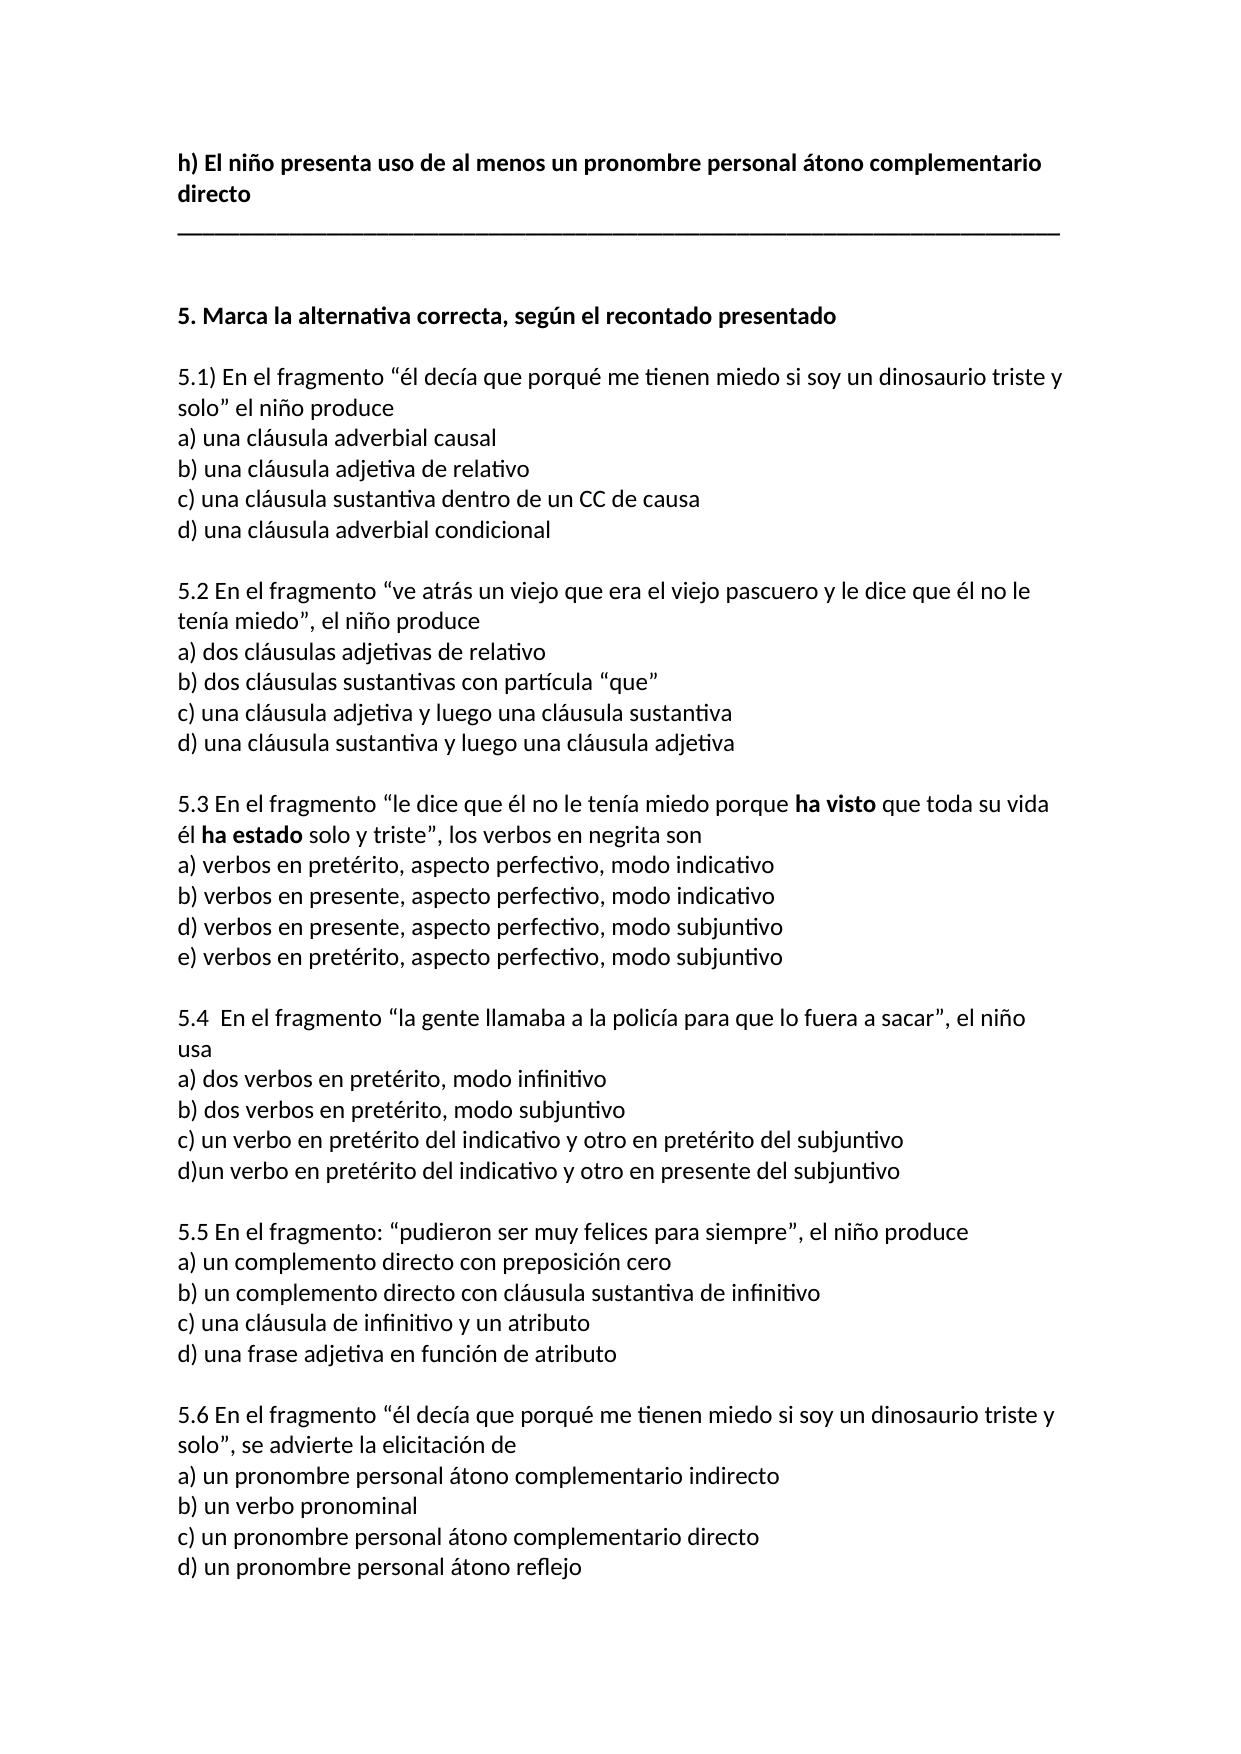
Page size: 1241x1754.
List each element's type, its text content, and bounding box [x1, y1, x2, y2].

text 5. Marca la alternativa correcta, según el recontado presentado [177, 300, 1063, 331]
text h) El niño presenta uso de al menos un pronombre personal átono complementario directo [177, 148, 1063, 209]
text d) verbos en presente, aspecto perfectivo, modo subjuntivo [177, 911, 1063, 941]
text b) un verbo pronominal [177, 1491, 1063, 1521]
text 5.2 En el fragmento “ve atrás un viejo que era el viejo pascuero y le dice que él no le tenía miedo”, el niño produce [177, 575, 1063, 636]
text b) dos verbos en pretérito, modo subjuntivo [177, 1094, 1063, 1124]
text 5.3 En el fragmento “le dice que él no le tenía miedo porque ha visto que toda su vida él ha estado solo y triste”, los verbos en negrita son [177, 788, 1063, 849]
text b) verbos en presente, aspecto perfectivo, modo indicativo [177, 880, 1063, 911]
text c) un verbo en pretérito del indicativo y otro en pretérito del subjuntivo [177, 1124, 1063, 1155]
text b) dos cláusulas sustantivas con partícula “que” [177, 666, 1063, 697]
text a) verbos en pretérito, aspecto perfectivo, modo indicativo [177, 849, 1063, 880]
text c) un pronombre personal átono complementario directo [177, 1521, 1063, 1552]
text a) dos cláusulas adjetivas de relativo [177, 636, 1063, 666]
text c) una cláusula sustantiva dentro de un CC de causa [177, 483, 1063, 514]
text d) una cláusula sustantiva y luego una cláusula adjetiva [177, 727, 1063, 758]
text a) un pronombre personal átono complementario indirecto [177, 1460, 1063, 1491]
text a) una cláusula adverbial causal [177, 422, 1063, 453]
text d) un pronombre personal átono reflejo [177, 1552, 1063, 1582]
text 5.6 En el fragmento “él decía que porqué me tienen miedo si soy un dinosaurio triste y solo”, se advierte la elicitación de [177, 1399, 1063, 1460]
text a) un complemento directo con preposición cero [177, 1246, 1063, 1277]
text b) una cláusula adjetiva de relativo [177, 453, 1063, 483]
text 5.4 En el fragmento “la gente llamaba a la policía para que lo fuera a sacar”, el niño usa [177, 1002, 1063, 1063]
text a) dos verbos en pretérito, modo infinitivo [177, 1063, 1063, 1094]
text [177, 209, 1063, 239]
text d) una frase adjetiva en función de atributo [177, 1338, 1063, 1368]
text d) una cláusula adverbial condicional [177, 514, 1063, 544]
text 5.5 En el fragmento: “pudieron ser muy felices para siempre”, el niño produce [177, 1216, 1063, 1246]
text 5.1) En el fragmento “él decía que porqué me tienen miedo si soy un dinosaurio triste y solo” el niño produce [177, 361, 1063, 422]
text d)un verbo en pretérito del indicativo y otro en presente del subjuntivo [177, 1155, 1063, 1185]
text c) una cláusula adjetiva y luego una cláusula sustantiva [177, 697, 1063, 727]
text e) verbos en pretérito, aspecto perfectivo, modo subjuntivo [177, 941, 1063, 972]
text c) una cláusula de infinitivo y un atributo [177, 1307, 1063, 1338]
text b) un complemento directo con cláusula sustantiva de infinitivo [177, 1277, 1063, 1307]
